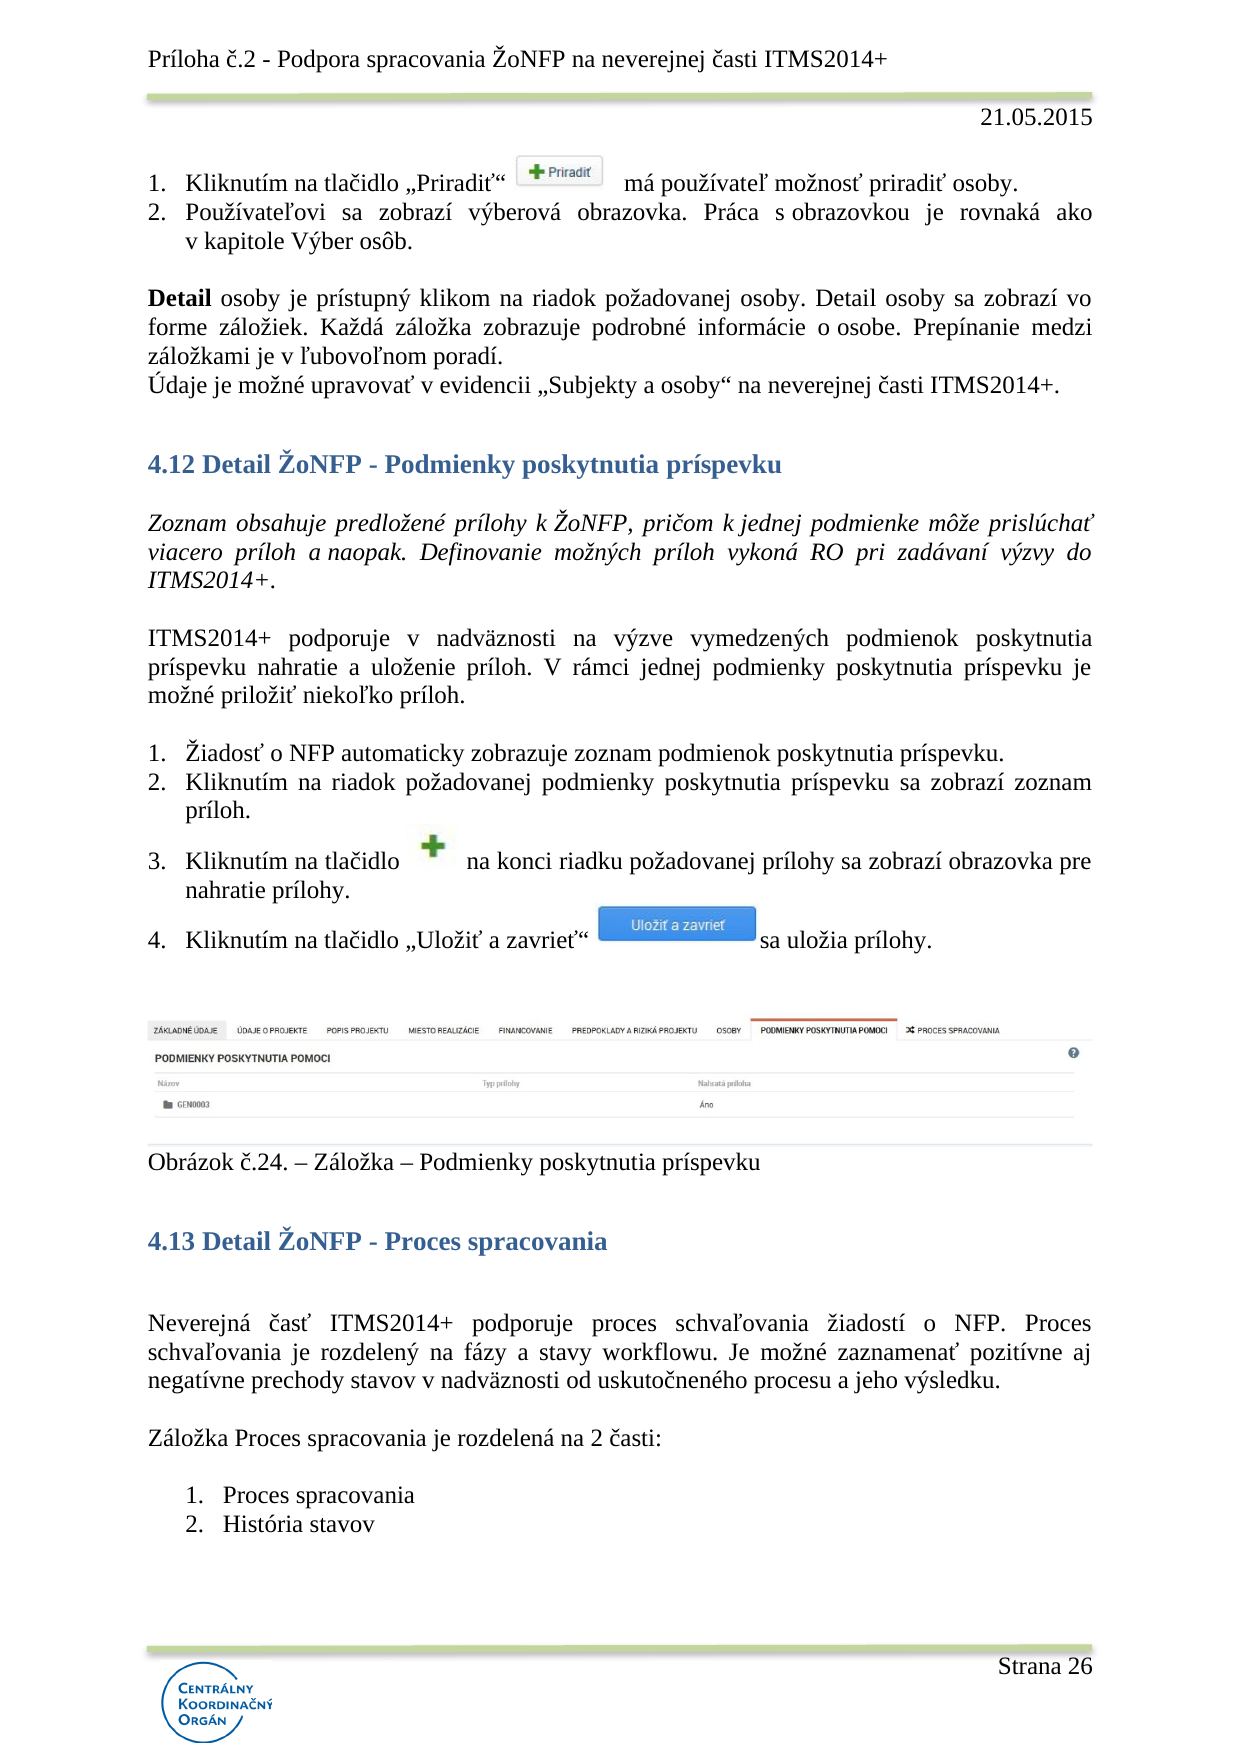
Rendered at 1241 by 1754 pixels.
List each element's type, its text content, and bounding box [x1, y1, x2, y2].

text 4.13 Detail ŽoNFP - Proces spracovania [148, 1225, 1093, 1256]
picture [512, 147, 606, 192]
list Kliknutím na tlačidlo na konci riadku požadovanej prílohy sa zobrazí obrazovka pre nahratie prílohy. [148, 824, 1093, 904]
list Kliknutím na riadok požadovanej podmienky poskytnutia príspevku sa zobrazí zoznam príloh. [148, 767, 1093, 824]
picture [595, 903, 760, 948]
text Zoznam obsahuje predložené prílohy k ŽoNFP, pričom k jednej podmienke môže prislúchať viacero príloh a naopak. Definovanie možných príloh vykoná RO pri zadávaní výzvy do ITMS2014+. [148, 508, 1093, 594]
text Neverejná časť ITMS2014+ podporuje proces schvaľovania žiadostí o NFP. Proces schvaľovania je rozdelený na fázy a stavy workflowu. Je možné zaznamenať pozitívne aj negatívne prechody stavov v nadväznosti od uskutočneného procesu a jeho výsledku. [148, 1308, 1093, 1394]
text Údaje je možné upravovať v evidencii „Subjekty a osoby“ na neverejnej časti ITMS2014+. [148, 370, 1093, 398]
text Záložka Proces spracovania je rozdelená na 2 časti: [148, 1423, 1093, 1452]
list Kliknutím na tlačidlo „Priradiť“ má používateľ možnosť priradiť osoby. [148, 148, 1093, 197]
picture [147, 1011, 1093, 1147]
text Detail osoby je prístupný klikom na riadok požadovanej osoby. Detail osoby sa zobrazí vo forme záložiek. Každá záložka zobrazuje podrobné informácie o osobe. Prepínanie medzi záložkami je v ľubovoľnom poradí. [148, 283, 1093, 370]
list Kliknutím na tlačidlo „Uložiť a zavrieť“ sa uložia prílohy. [148, 904, 1093, 953]
text Obrázok č.24. – Záložka – Podmienky poskytnutia príspevku [148, 1147, 1093, 1175]
list Používateľovi sa zobrazí výberová obrazovka. Práca s obrazovkou je rovnaká ako v kapitole Výber osôb. [148, 197, 1093, 255]
text 4.12 Detail ŽoNFP - Podmienky poskytnutia príspevku [148, 448, 1093, 479]
text ITMS2014+ podporuje v nadväznosti na výzve vymedzených podmienok poskytnutia príspevku nahratie a uloženie príloh. V rámci jednej podmienky poskytnutia príspevku je možné priložiť niekoľko príloh. [148, 623, 1093, 709]
list Žiadosť o NFP automaticky zobrazuje zoznam podmienok poskytnutia príspevku. [148, 738, 1093, 767]
list Proces spracovania [185, 1481, 1093, 1509]
picture [406, 824, 460, 870]
picture [159, 1660, 272, 1742]
list História stavov [185, 1509, 1093, 1538]
